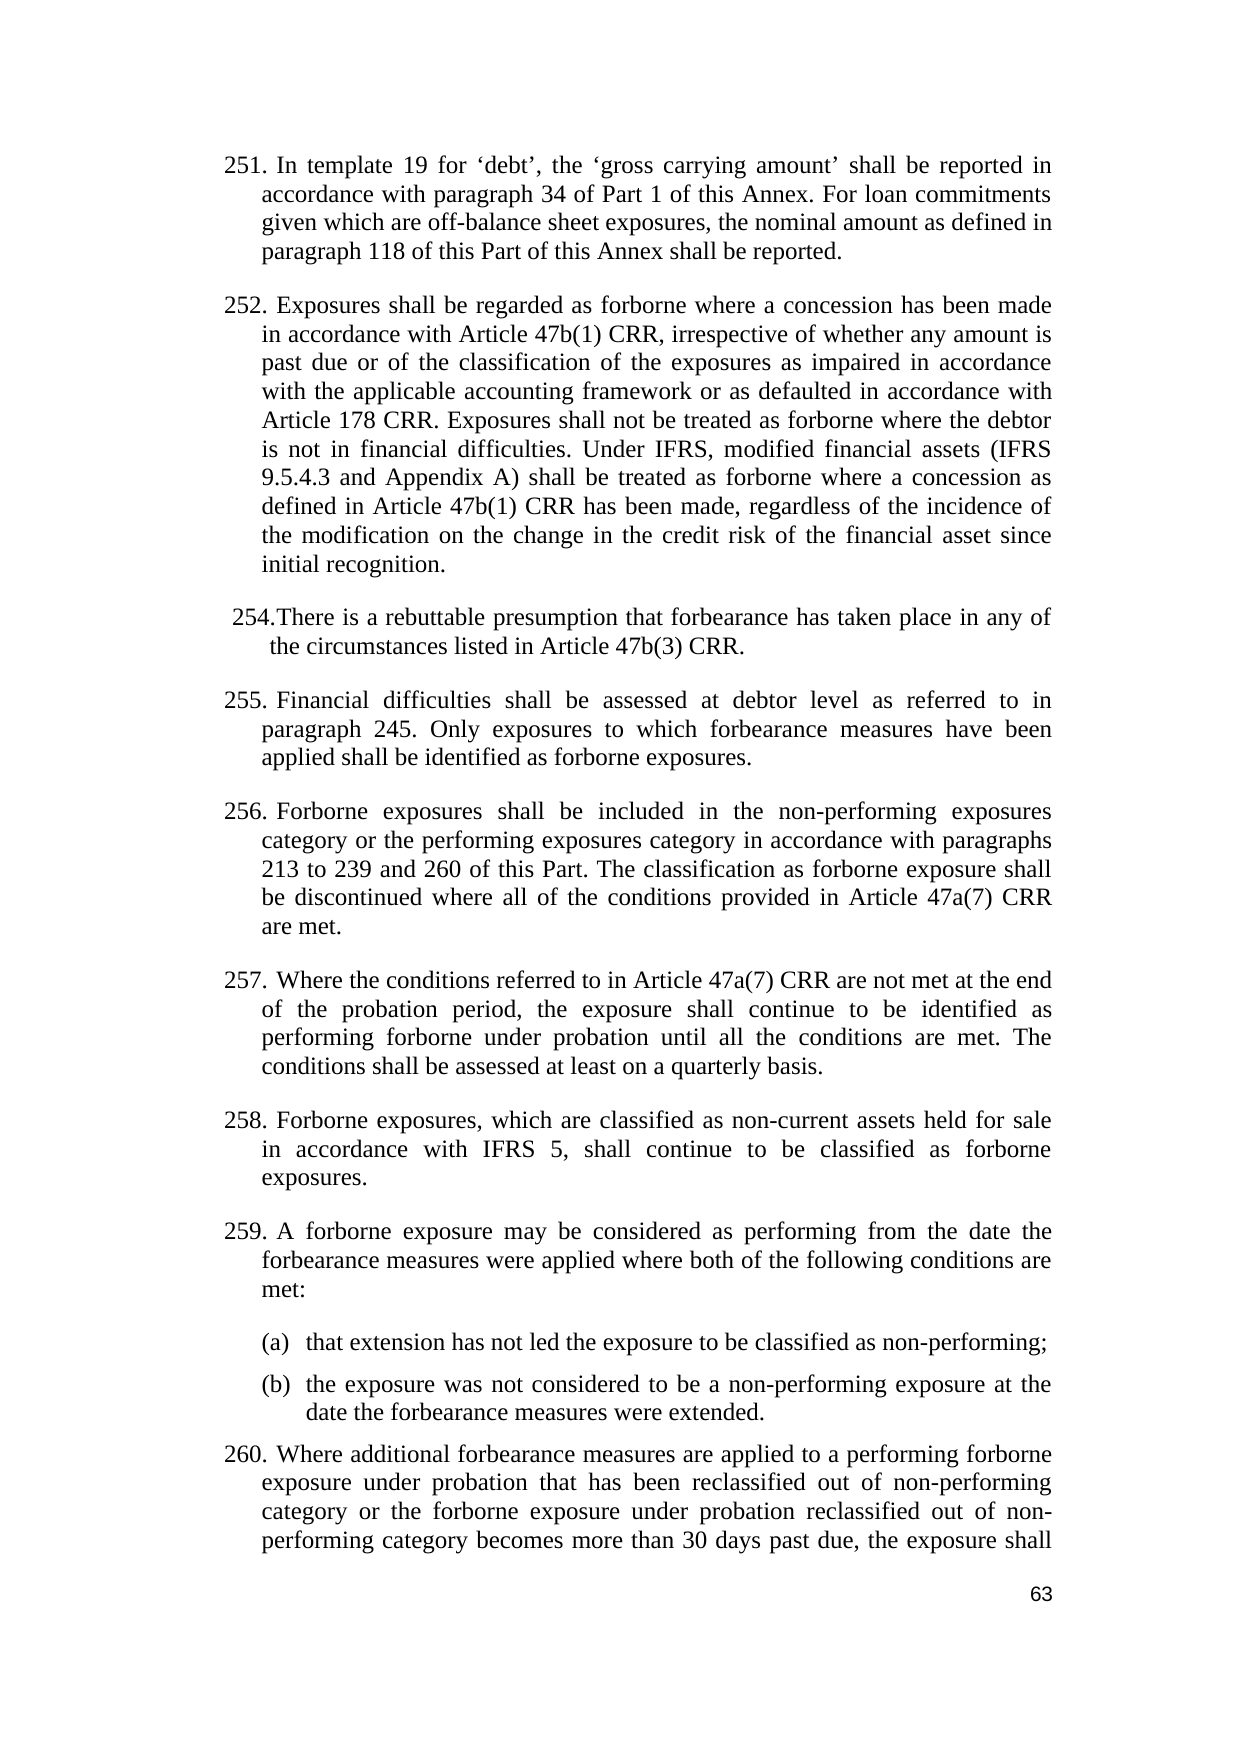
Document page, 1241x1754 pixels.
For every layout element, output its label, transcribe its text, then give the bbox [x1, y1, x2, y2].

text Forborne exposures, which are classified as non-current assets held for sale in accordance with IFRS 5, shall continue to be classified as forborne exposures. [224, 1105, 1053, 1191]
text Forborne exposures shall be included in the non-performing exposures category or the performing exposures category in accordance with paragraphs 213 to 239 and 260 of this Part. The classification as forborne exposure shall be discontinued where all of the conditions provided in Article 47a(7) CRR are met. [224, 796, 1053, 940]
list the exposure was not considered to be a non-performing exposure at the date the forbearance measures were extended. [261, 1369, 1053, 1426]
text A forborne exposure may be considered as performing from the date the forbearance measures were applied where both of the following conditions are met: [224, 1216, 1053, 1302]
list There is a rebuttable presumption that forbearance has taken place in any of the circumstances listed in Article 47b(3) CRR. [232, 602, 1053, 660]
list that extension has not led the exposure to be classified as non-performing; [261, 1327, 1053, 1356]
text In template 19 for ‘debt’, the ‘gross carrying amount’ shall be reported in accordance with paragraph 34 of Part 1 of this Annex. For loan commitments given which are off-balance sheet exposures, the nominal amount as defined in paragraph 118 of this Part of this Annex shall be reported. [224, 150, 1053, 265]
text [224, 1439, 1053, 1554]
text Exposures shall be regarded as forborne where a concession has been made in accordance with Article 47b(1) CRR, irrespective of whether any amount is past due or of the classification of the exposures as impaired in accordance with the applicable accounting framework or as defaulted in accordance with Article 178 CRR. Exposures shall not be treated as forborne where the debtor is not in financial difficulties. Under IFRS, modified financial assets (IFRS 9.5.4.3 and Appendix A) shall be treated as forborne where a concession as defined in Article 47b(1) CRR has been made, regardless of the incidence of the modification on the change in the credit risk of the financial asset since initial recognition. [224, 290, 1053, 577]
text Financial difficulties shall be assessed at debtor level as referred to in paragraph 245. Only exposures to which forbearance measures have been applied shall be identified as forborne exposures. [224, 685, 1053, 771]
text Where the conditions referred to in Article 47a(7) CRR are not met at the end of the probation period, the exposure shall continue to be identified as performing forborne under probation until all the conditions are met. The conditions shall be assessed at least on a quarterly basis. [224, 965, 1053, 1080]
